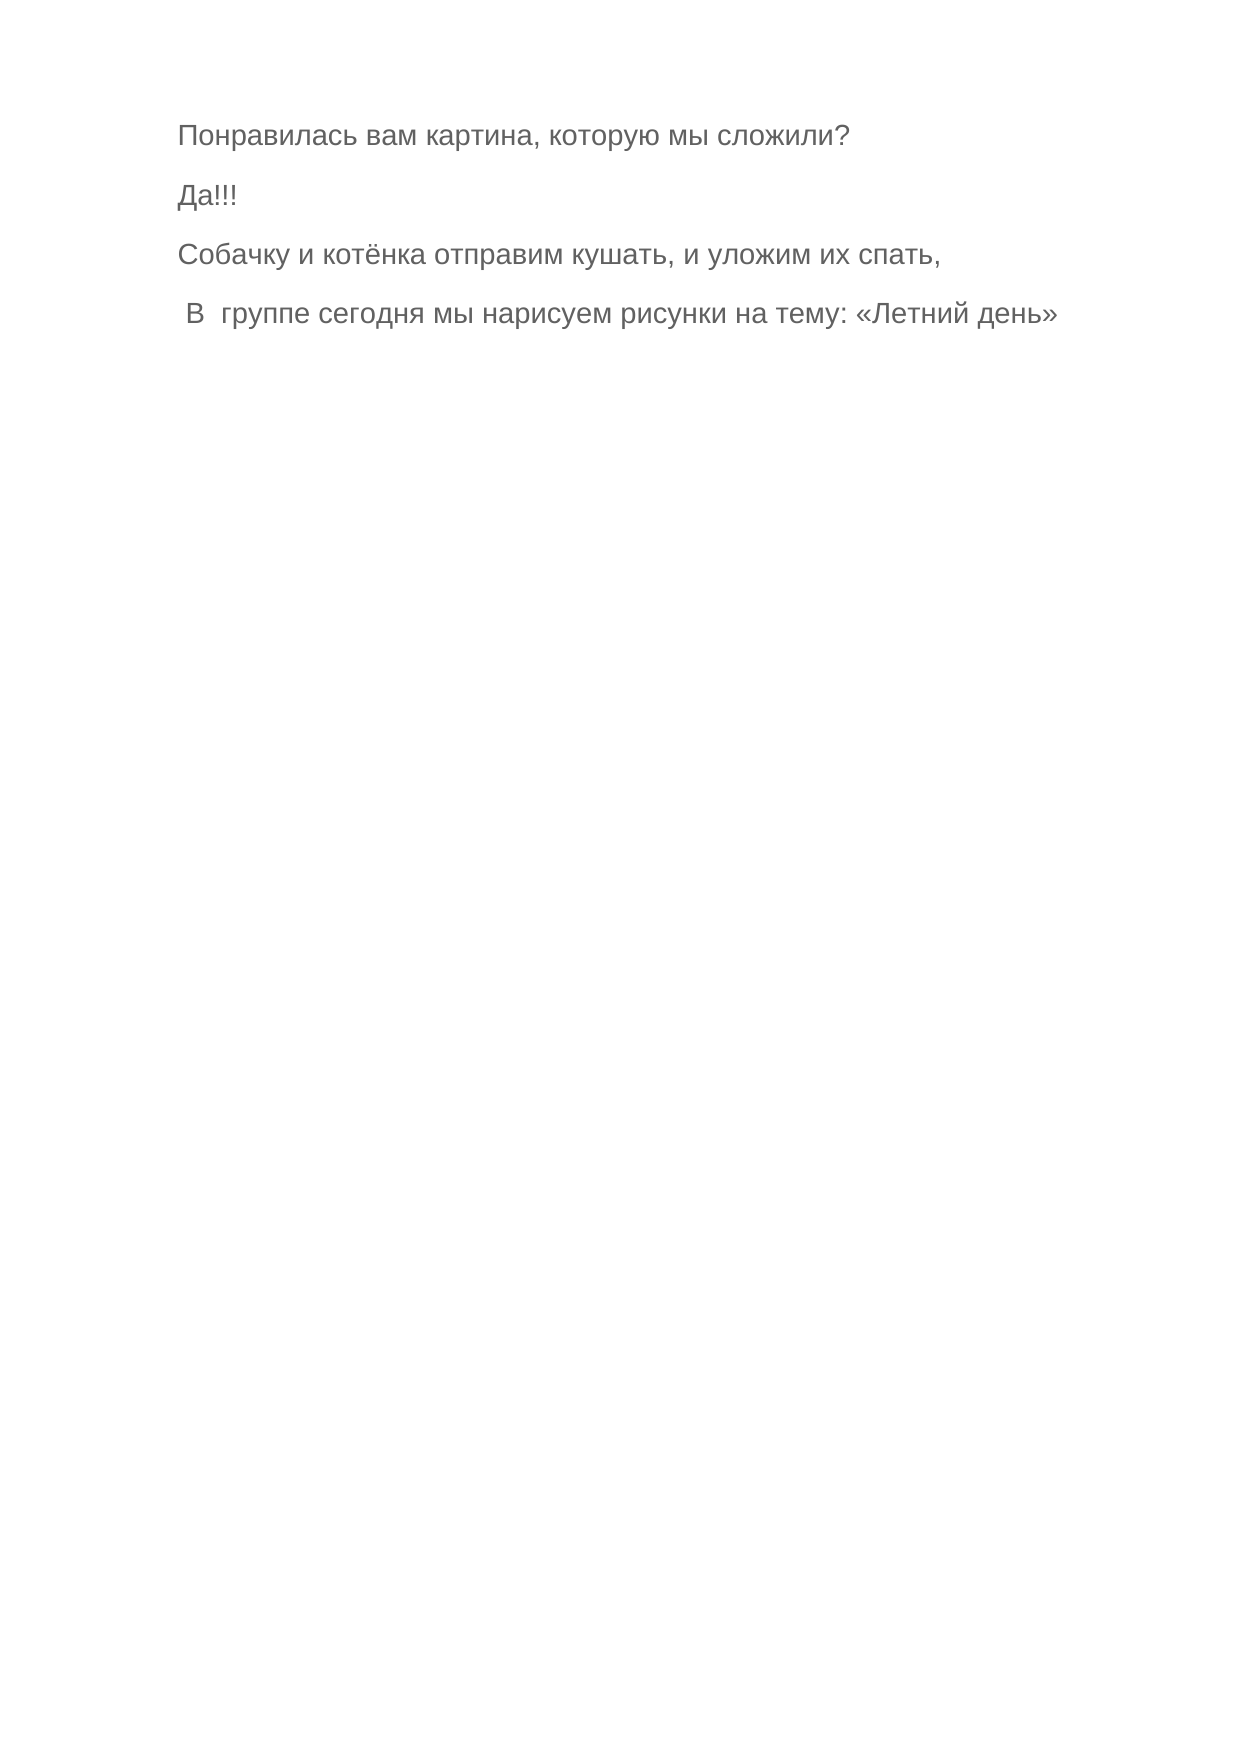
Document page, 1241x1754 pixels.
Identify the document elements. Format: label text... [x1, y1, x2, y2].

text Собачку и котёнка отправим кушать, и уложим их спать, [177, 237, 1152, 270]
text Понравилась вам картина, которую мы сложили? [177, 118, 1152, 152]
text Да!!! [177, 177, 1152, 211]
text В группе сегодня мы нарисуем рисунки на тему: «Летний день» [177, 296, 1152, 330]
